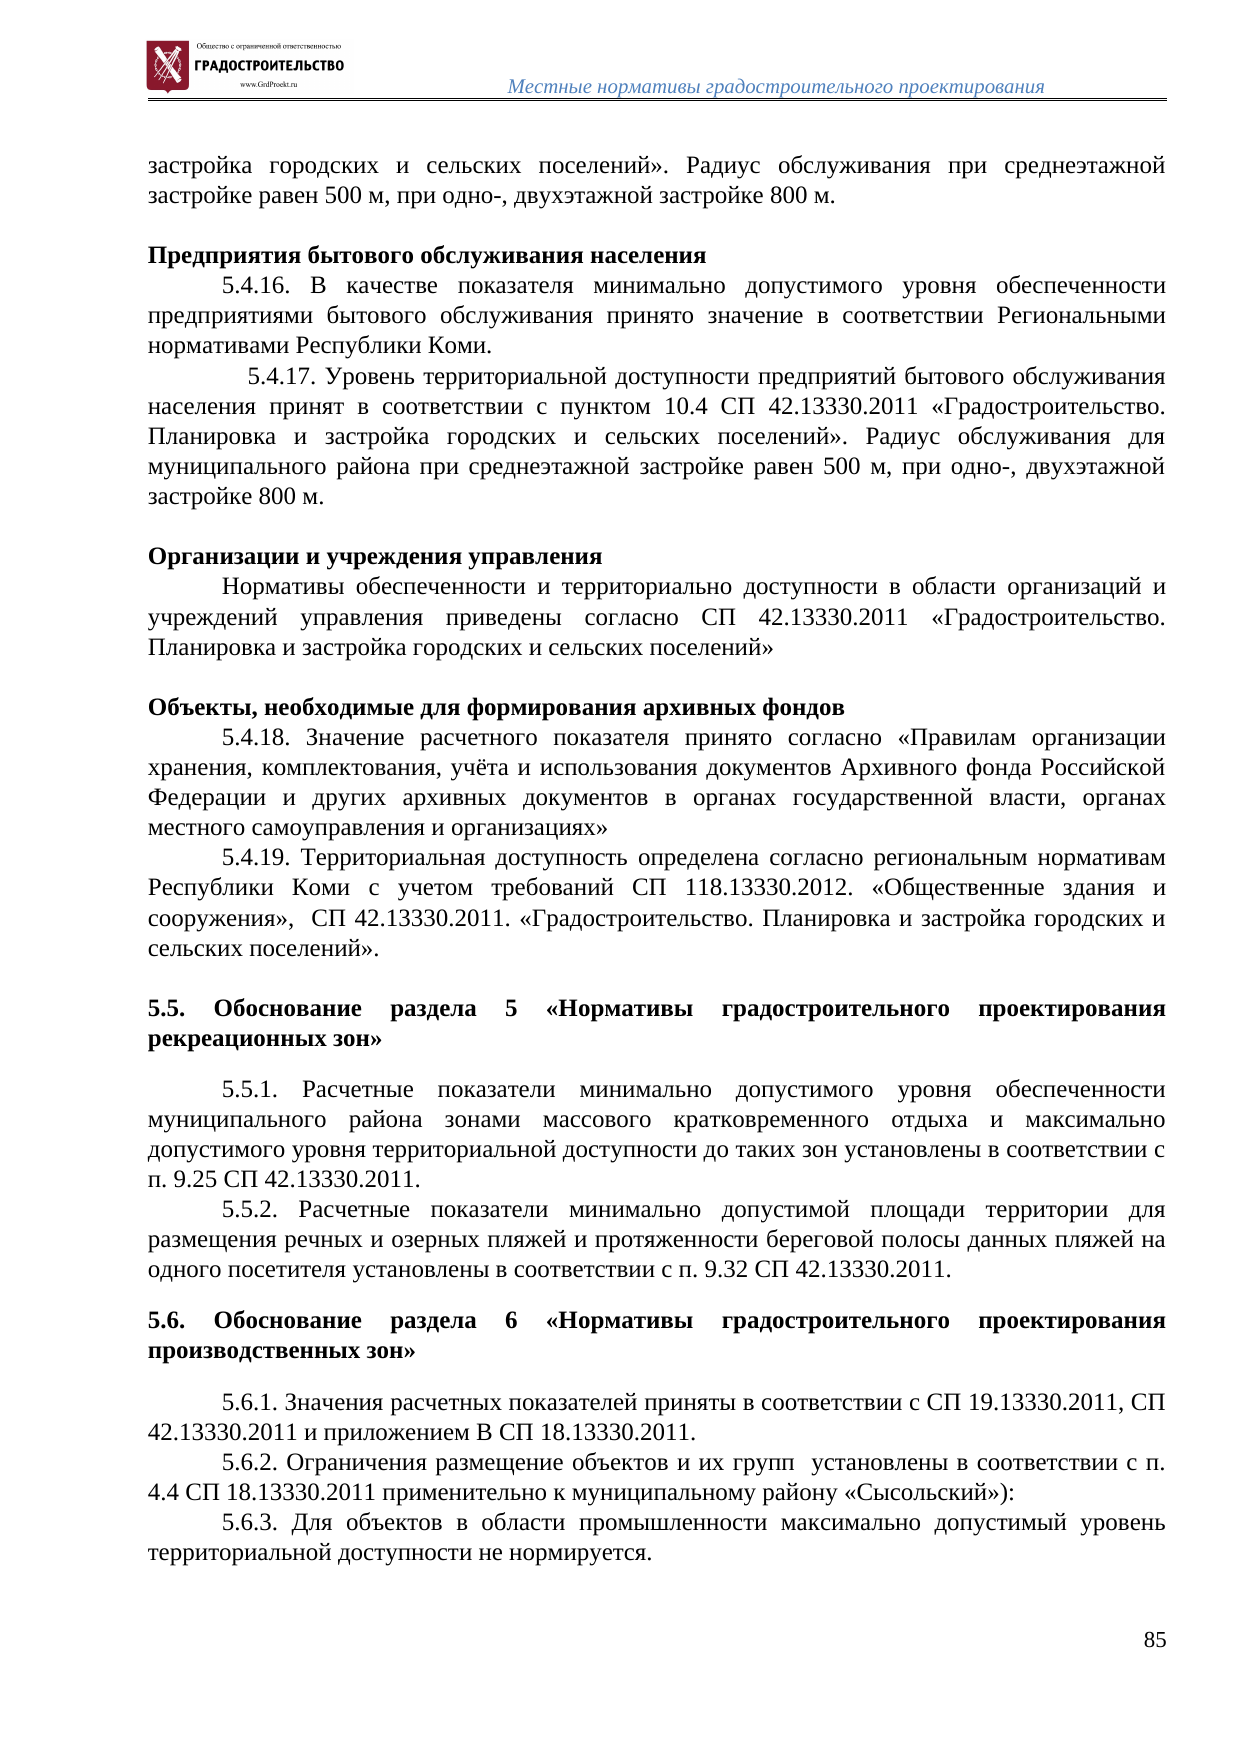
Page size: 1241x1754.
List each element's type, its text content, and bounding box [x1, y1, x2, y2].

text 5.4.18. Значение расчетного показателя принято согласно «Правилам организации хранения, комплектования, учёта и использования документов Архивного фонда Российской Федерации и других архивных документов в органах государственной власти, органах местного самоуправления и организациях» [148, 722, 1167, 841]
text 5.4.19. Территориальная доступность определена согласно региональным нормативам Республики Коми с учетом требований СП 118.13330.2012. «Общественные здания и сооружения», СП 42.13330.2011. «Градостроительство. Планировка и застройка городских и сельских поселений». [148, 842, 1167, 961]
text 5.4.17. Уровень территориальной доступности предприятий бытового обслуживания населения принят в соответствии с пунктом 10.4 СП 42.13330.2011 «Градостроительство. Планировка и застройка городских и сельских поселений». Радиус обслуживания для муниципального района при среднеэтажной застройке равен 500 м, при одно-, двухэтажной застройке 800 м. [148, 361, 1167, 510]
picture [145, 39, 354, 94]
text Объекты, необходимые для формирования архивных фондов [148, 692, 1167, 721]
text 5.6. Обоснование раздела 6 «Нормативы градостроительного проектирования производственных зон» [148, 1306, 1167, 1364]
text 5.5.1. Расчетные показатели минимально допустимого уровня обеспеченности муниципального района зонами массового кратковременного отдыха и максимально допустимого уровня территориальной доступности до таких зон установлены в соответствии с п. 9.25 СП 42.13330.2011. [148, 1074, 1167, 1193]
text 5.6.1. Значения расчетных показателей приняты в соответствии с СП 19.13330.2011, СП 42.13330.2011 и приложением В СП 18.13330.2011. [148, 1387, 1167, 1445]
text 5.6.3. Для объектов в области промышленности максимально допустимый уровень территориальной доступности не нормируется. [148, 1507, 1167, 1566]
text 5.5.2. Расчетные показатели минимально допустимой площади территории для размещения речных и озерных пляжей и протяженности береговой полосы данных пляжей на одного посетителя установлены в соответствии с п. 9.32 СП 42.13330.2011. [148, 1194, 1167, 1283]
text Организации и учреждения управления [148, 541, 1167, 570]
text 5.5. Обоснование раздела 5 «Нормативы градостроительного проектирования рекреационных зон» [148, 993, 1167, 1052]
text 5.4.16. В качестве показателя минимально допустимого уровня обеспеченности предприятиями бытового обслуживания принято значение в соответствии Региональными нормативами Республики Коми. [148, 270, 1167, 359]
text 5.6.2. Ограничения размещение объектов и их групп установлены в соответствии с п. 4.4 СП 18.13330.2011 применительно к муниципальному району «Сысольский»): [148, 1447, 1167, 1506]
text Нормативы обеспеченности и территориально доступности в области организаций и учреждений управления приведены согласно СП 42.13330.2011 «Градостроительство. Планировка и застройка городских и сельских поселений» [148, 571, 1167, 660]
text Предприятия бытового обслуживания населения [148, 240, 1167, 269]
